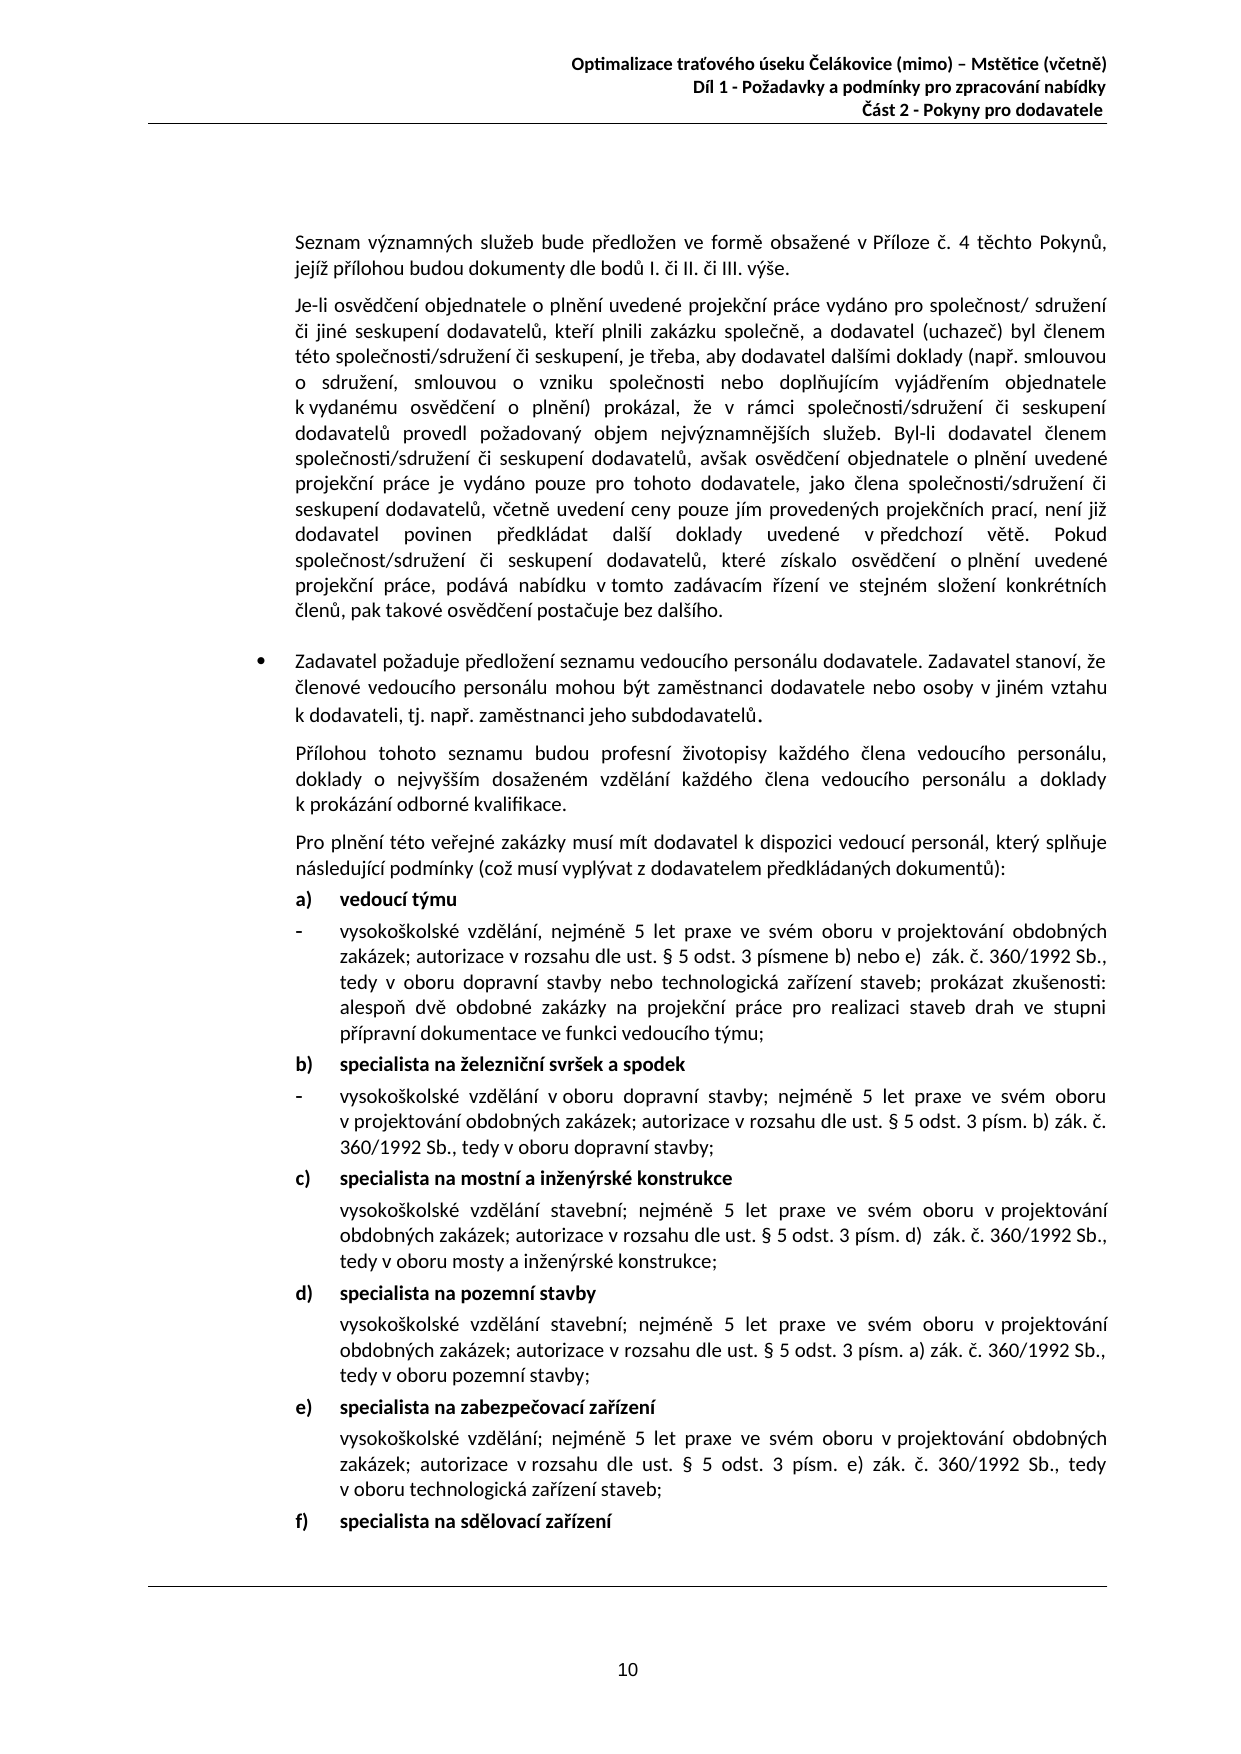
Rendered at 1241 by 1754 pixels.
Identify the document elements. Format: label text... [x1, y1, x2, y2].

list specialista na sdělovací zařízení [295, 1508, 1107, 1533]
list vysokoškolské vzdělání, nejméně 5 let praxe ve svém oboru v projektování obdobných zakázek; autorizace v rozsahu dle ust. § 5 odst. 3 písmene b) nebo e) zák. č. 360/1992 Sb., tedy v oboru dopravní stavby nebo technologická zařízení staveb; prokázat zkušenosti: alespoň dvě obdobné zakázky na projekční práce pro realizaci staveb drah ve stupni přípravní dokumentace ve funkci vedoucího týmu; [295, 918, 1107, 1045]
text vysokoškolské vzdělání stavební; nejméně 5 let praxe ve svém oboru v projektování obdobných zakázek; autorizace v rozsahu dle ust. § 5 odst. 3 písm. a) zák. č. 360/1992 Sb., tedy v oboru pozemní stavby; [339, 1311, 1107, 1388]
list specialista na pozemní stavby [295, 1280, 1107, 1305]
text Je-li osvědčení objednatele o plnění uvedené projekční práce vydáno pro společnost/ sdružení či jiné seskupení dodavatelů, kteří plnili zakázku společně, a dodavatel (uchazeč) byl členem této společnosti/sdružení či seskupení, je třeba, aby dodavatel dalšími doklady (např. smlouvou o sdružení, smlouvou o vzniku společnosti nebo doplňujícím vyjádřením objednatele k vydanému osvědčení o plnění) prokázal, že v rámci společnosti/sdružení či seskupení dodavatelů provedl požadovaný objem nejvýznamnějších služeb. Byl-li dodavatel členem společnosti/sdružení či seskupení dodavatelů, avšak osvědčení objednatele o plnění uvedené projekční práce je vydáno pouze pro tohoto dodavatele, jako člena společnosti/sdružení či seskupení dodavatelů, včetně uvedení ceny pouze jím provedených projekčních prací, není již dodavatel povinen předkládat další doklady uvedené v předchozí větě. Pokud společnost/sdružení či seskupení dodavatelů, které získalo osvědčení o plnění uvedené projekční práce, podává nabídku v tomto zadávacím řízení ve stejném složení konkrétních členů, pak takové osvědčení postačuje bez dalšího. [295, 293, 1107, 623]
list specialista na mostní a inženýrské konstrukce [295, 1166, 1107, 1191]
list vysokoškolské vzdělání stavební; nejméně 5 let praxe ve svém oboru v projektování obdobných zakázek; autorizace v rozsahu dle ust. § 5 odst. 3 písm. d) zák. č. 360/1992 Sb., tedy v oboru mosty a inženýrské konstrukce; [339, 1197, 1107, 1273]
text Přílohou tohoto seznamu budou profesní životopisy každého člena vedoucího personálu, doklady o nejvyšším dosaženém vzdělání každého člena vedoucího personálu a doklady k prokázání odborné kvalifikace. [295, 741, 1107, 817]
text Pro plnění této veřejné zakázky musí mít dodavatel k dispozici vedoucí personál, který splňuje následující podmínky (což musí vyplývat z dodavatelem předkládaných dokumentů): [295, 829, 1107, 880]
text Seznam významných služeb bude předložen ve formě obsažené v Příloze č. 4 těchto Pokynů, jejíž přílohou budou dokumenty dle bodů i. či ii. či iii. výše. [295, 229, 1107, 280]
list vysokoškolské vzdělání v oboru dopravní stavby; nejméně 5 let praxe ve svém oboru v projektování obdobných zakázek; autorizace v rozsahu dle ust. § 5 odst. 3 písm. b) zák. č. 360/1992 Sb., tedy v oboru dopravní stavby; [295, 1083, 1107, 1159]
list Zadavatel požaduje předložení seznamu vedoucího personálu dodavatele. Zadavatel stanoví, že členové vedoucího personálu mohou být zaměstnanci dodavatele nebo osoby v jiném vztahu k dodavateli, tj. např. zaměstnanci jeho subdodavatelů. [257, 648, 1107, 728]
list specialista na železniční svršek a spodek [295, 1051, 1107, 1077]
list vedoucí týmu [295, 886, 1107, 912]
list specialista na zabezpečovací zařízení [295, 1394, 1107, 1419]
